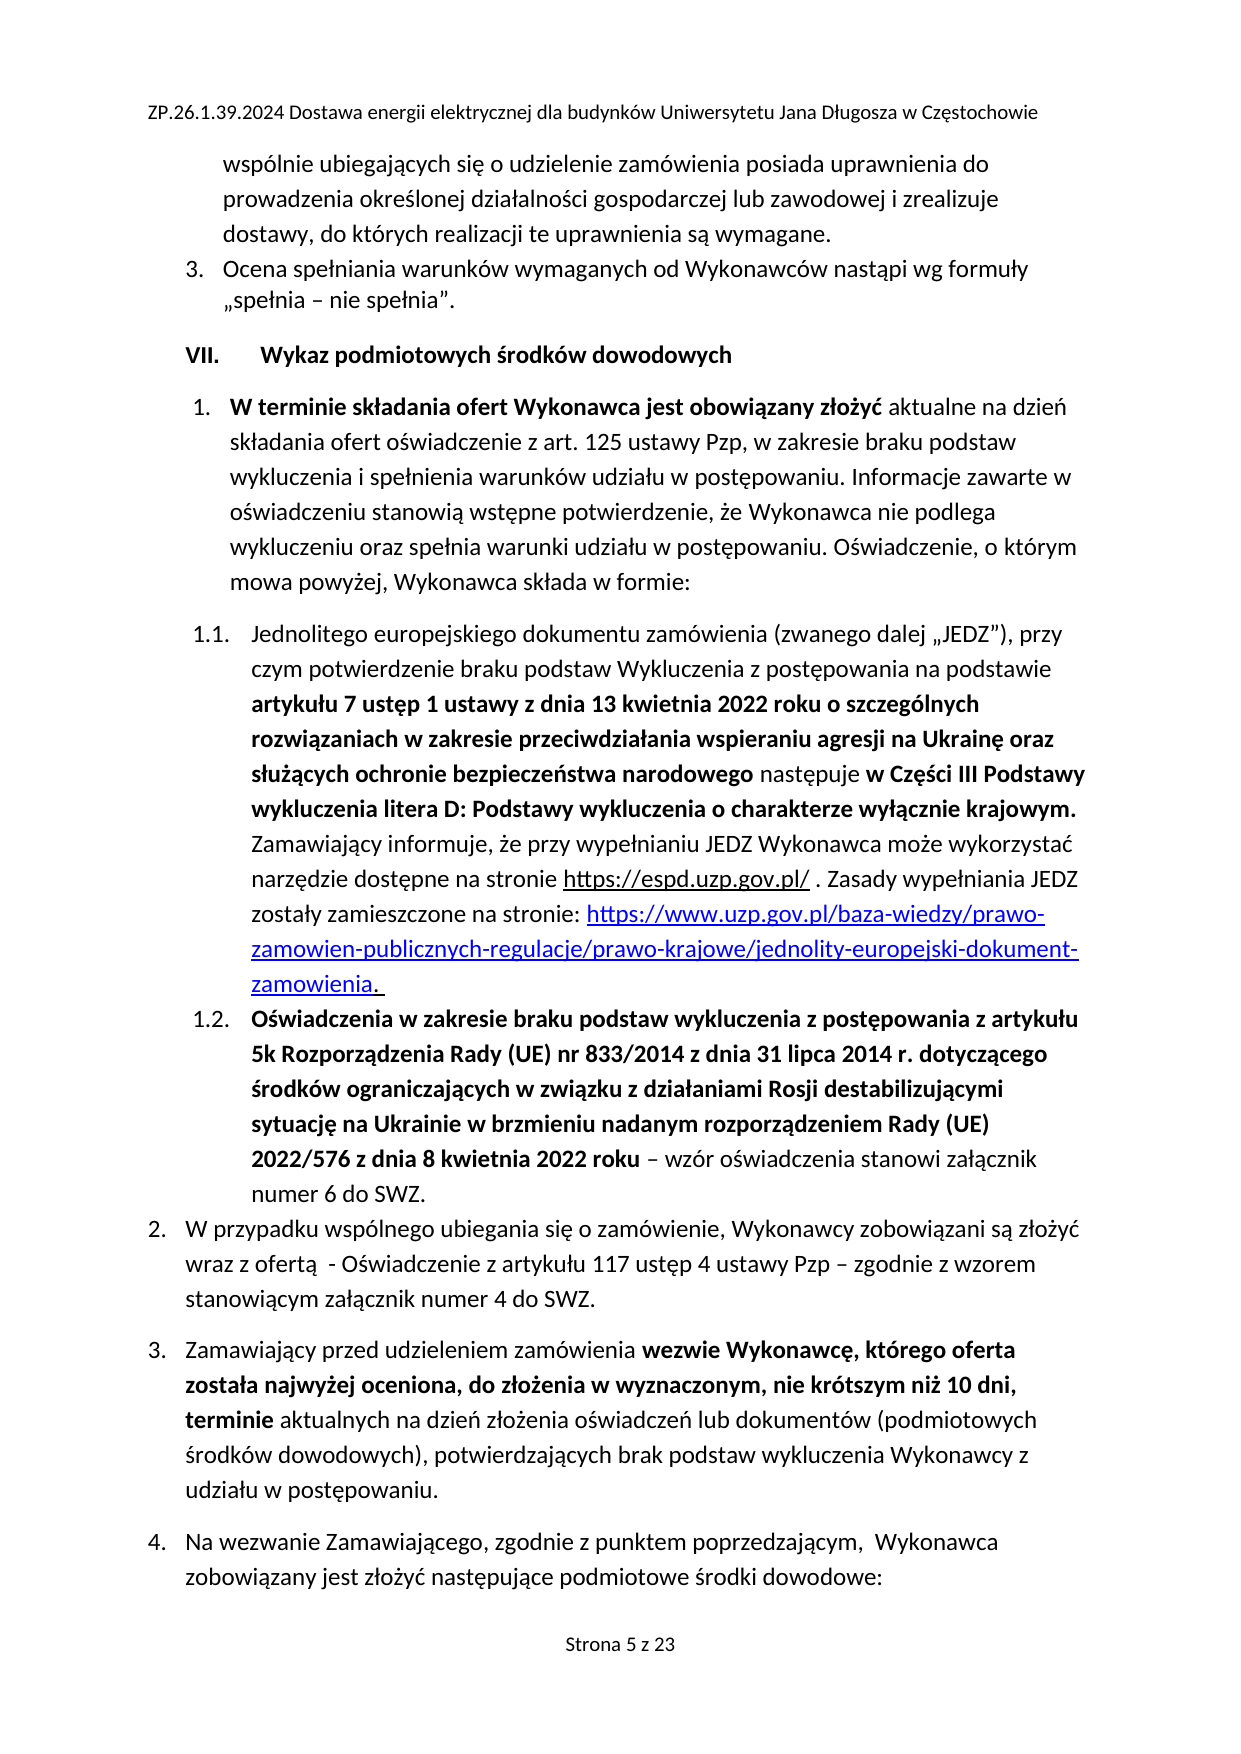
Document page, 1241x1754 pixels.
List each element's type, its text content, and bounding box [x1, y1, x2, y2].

list Wykaz podmiotowych środków dowodowych [185, 340, 1093, 370]
list W przypadku wspólnego ubiegania się o zamówienie, Wykonawcy zobowiązani są złożyć wraz z ofertą - Oświadczenie z artykułu 117 ustęp 4 ustawy Pzp – zgodnie z wzorem stanowiącym załącznik numer 4 do SWZ. [148, 1213, 1093, 1313]
list Ocena spełniania warunków wymaganych od Wykonawców nastąpi wg formuły „spełnia – nie spełnia”. [185, 254, 1093, 315]
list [185, 149, 1093, 249]
list Oświadczenia w zakresie braku podstaw wykluczenia z postępowania z artykułu 5k Rozporządzenia Rady (UE) nr 833/2014 z dnia 31 lipca 2014 r. dotyczącego środków ograniczających w związku z działaniami Rosji destabilizującymi sytuację na Ukrainie w brzmieniu nadanym rozporządzeniem Rady (UE) 2022/576 z dnia 8 kwietnia 2022 roku – wzór oświadczenia stanowi załącznik numer 6 do SWZ. [192, 1003, 1093, 1208]
list W terminie składania ofert Wykonawca jest obowiązany złożyć aktualne na dzień składania ofert oświadczenie z art. 125 ustawy Pzp, w zakresie braku podstaw wykluczenia i spełnienia warunków udziału w postępowaniu. Informacje zawarte w oświadczeniu stanowią wstępne potwierdzenie, że Wykonawca nie podlega wykluczeniu oraz spełnia warunki udziału w postępowaniu. Oświadczenie, o którym mowa powyżej, Wykonawca składa w formie: [192, 391, 1093, 597]
list Jednolitego europejskiego dokumentu zamówienia (zwanego dalej „JEDZ”), przy czym potwierdzenie braku podstaw Wykluczenia z postępowania na podstawie artykułu 7 ustęp 1 ustawy z dnia 13 kwietnia 2022 roku o szczególnych rozwiązaniach w zakresie przeciwdziałania wspieraniu agresji na Ukrainę oraz służących ochronie bezpieczeństwa narodowego następuje w Części III Podstawy wykluczenia litera D: Podstawy wykluczenia o charakterze wyłącznie krajowym. Zamawiający informuje, że przy wypełnianiu JEDZ Wykonawca może wykorzystać narzędzie dostępne na stronie https://espd.uzp.gov.pl/ . Zasady wypełniania JEDZ zostały zamieszczone na stronie: https://www.uzp.gov.pl/baza-wiedzy/prawo-zamowien-publicznych-regulacje/prawo-krajowe/jednolity-europejski-dokument-zamowienia. [192, 618, 1093, 998]
list Na wezwanie Zamawiającego, zgodnie z punktem poprzedzającym, Wykonawca zobowiązany jest złożyć następujące podmiotowe środki dowodowe: [148, 1526, 1093, 1592]
list Zamawiający przed udzieleniem zamówienia wezwie Wykonawcę, którego oferta została najwyżej oceniona, do złożenia w wyznaczonym, nie krótszym niż 10 dni, terminie aktualnych na dzień złożenia oświadczeń lub dokumentów (podmiotowych środków dowodowych), potwierdzających brak podstaw wykluczenia Wykonawcy z udziału w postępowaniu. [148, 1335, 1093, 1505]
